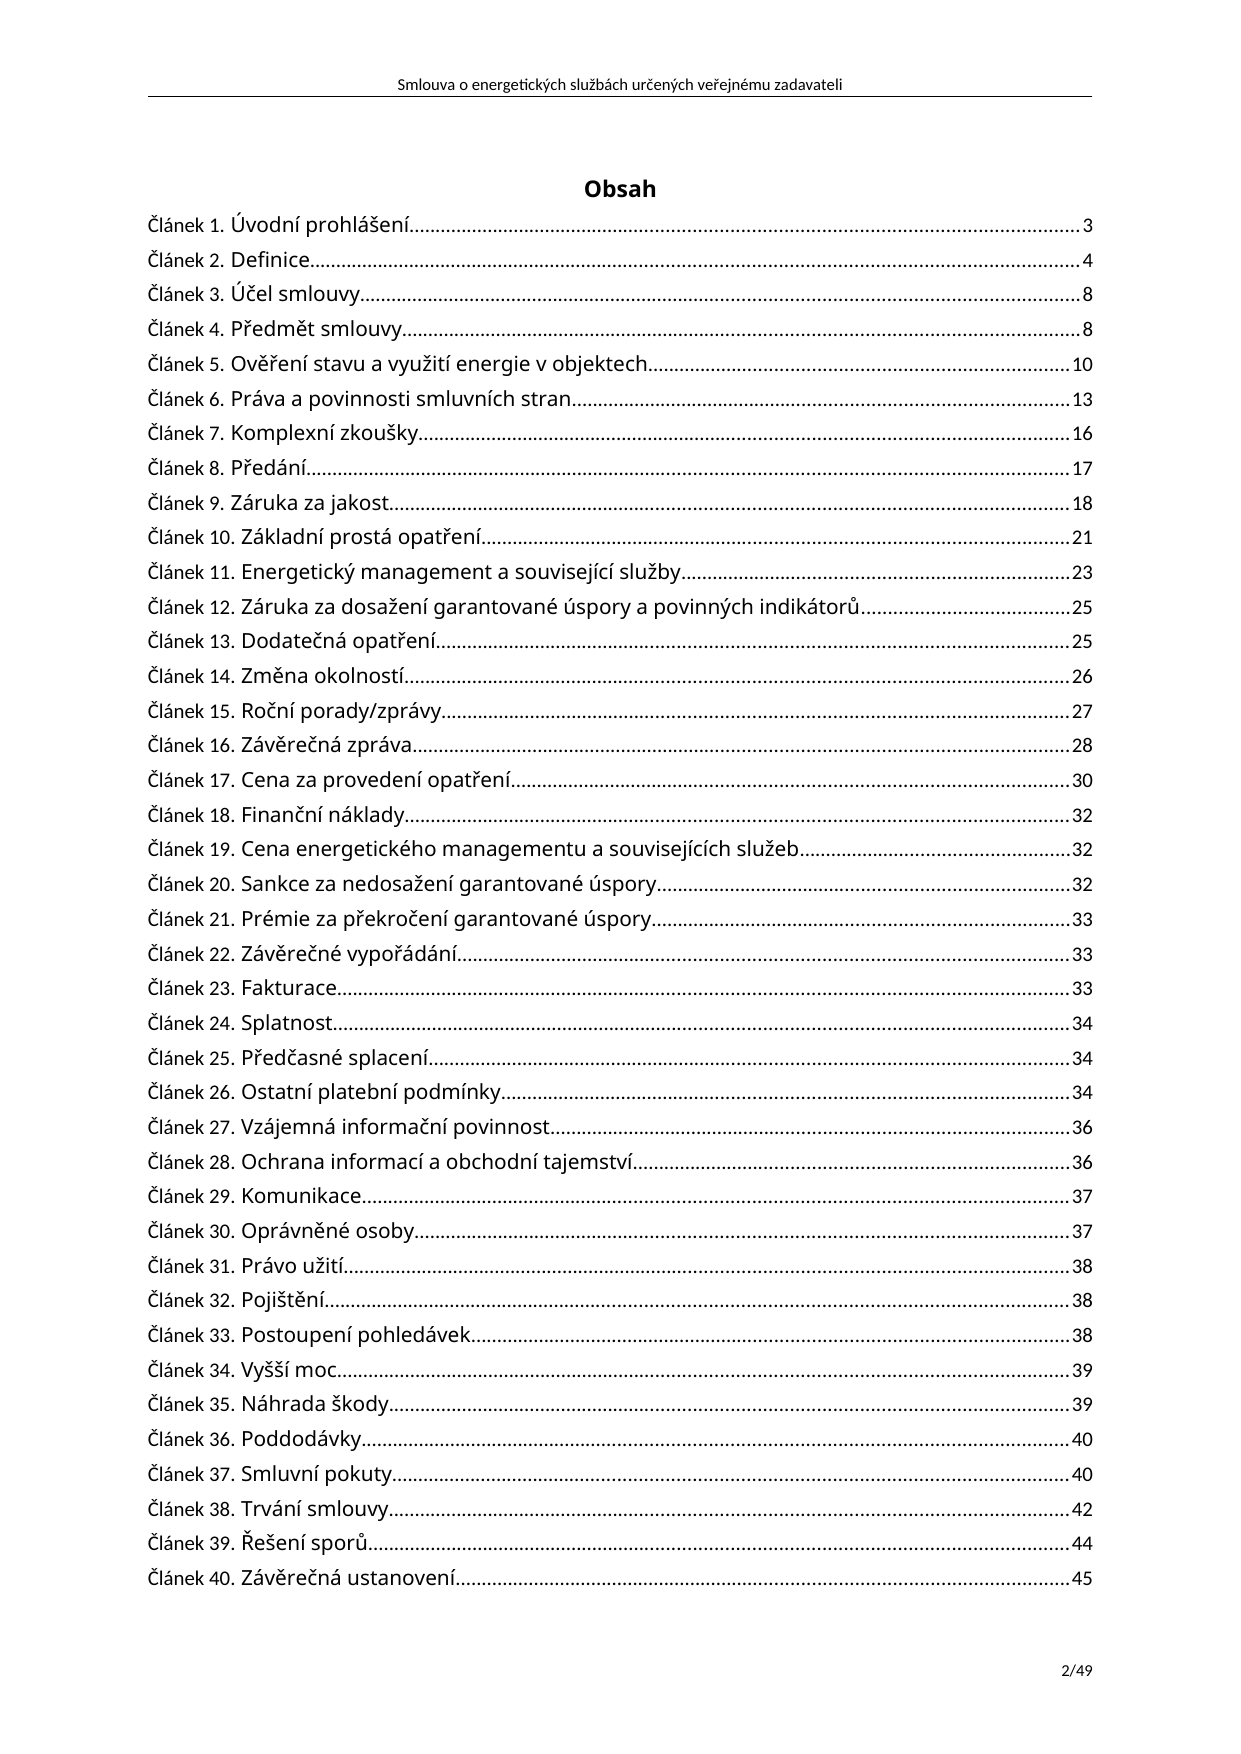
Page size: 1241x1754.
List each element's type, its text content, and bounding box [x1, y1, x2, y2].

text Článek 37. Smluvní pokuty 40 [148, 1459, 1092, 1487]
text Článek 14. Změna okolností 26 [148, 661, 1092, 689]
text Článek 4. Předmět smlouvy 8 [148, 314, 1092, 343]
text Článek 31. Právo užití 38 [148, 1251, 1092, 1279]
title Obsah [148, 173, 1092, 204]
text Článek 6. Práva a povinnosti smluvních stran 13 [148, 384, 1092, 412]
text Článek 7. Komplexní zkoušky 16 [148, 418, 1092, 447]
text Článek 10. Základní prostá opatření 21 [148, 522, 1092, 551]
text Článek 3. Účel smlouvy 8 [148, 279, 1092, 308]
text Článek 26. Ostatní platební podmínky 34 [148, 1077, 1092, 1106]
text Článek 1. Úvodní prohlášení 3 [148, 210, 1092, 239]
text Článek 28. Ochrana informací a obchodní tajemství 36 [148, 1147, 1092, 1175]
text Článek 32. Pojištění 38 [148, 1286, 1092, 1314]
text Článek 24. Splatnost 34 [148, 1008, 1092, 1036]
text Článek 12. Záruka za dosažení garantované úspory a povinných indikátorů 25 [148, 592, 1092, 620]
text Článek 33. Postoupení pohledávek 38 [148, 1320, 1092, 1349]
text Článek 2. Definice 4 [148, 245, 1092, 273]
text Článek 5. Ověření stavu a využití energie v objektech 10 [148, 349, 1092, 377]
text Článek 20. Sankce za nedosažení garantované úspory 32 [148, 869, 1092, 898]
text Článek 8. Předání 17 [148, 453, 1092, 481]
text Článek 23. Fakturace 33 [148, 973, 1092, 1002]
text Článek 17. Cena za provedení opatření 30 [148, 765, 1092, 794]
text Článek 40. Závěrečná ustanovení 45 [148, 1563, 1092, 1591]
text Článek 16. Závěrečná zpráva 28 [148, 731, 1092, 759]
text Článek 35. Náhrada škody 39 [148, 1389, 1092, 1418]
text Článek 22. Závěrečné vypořádání 33 [148, 939, 1092, 967]
text Článek 38. Trvání smlouvy 42 [148, 1494, 1092, 1522]
text Článek 18. Finanční náklady 32 [148, 800, 1092, 828]
text Článek 36. Poddodávky 40 [148, 1424, 1092, 1453]
text Článek 27. Vzájemná informační povinnost 36 [148, 1112, 1092, 1141]
text Článek 11. Energetický management a související služby 23 [148, 557, 1092, 586]
text Článek 34. Vyšší moc 39 [148, 1355, 1092, 1383]
text Článek 29. Komunikace 37 [148, 1181, 1092, 1210]
text Článek 15. Roční porady/zprávy 27 [148, 696, 1092, 724]
text Článek 25. Předčasné splacení 34 [148, 1043, 1092, 1071]
text Článek 21. Prémie za překročení garantované úspory 33 [148, 904, 1092, 932]
text Článek 13. Dodatečná opatření 25 [148, 626, 1092, 655]
text Článek 19. Cena energetického managementu a souvisejících služeb 32 [148, 834, 1092, 863]
text Článek 39. Řešení sporů 44 [148, 1528, 1092, 1557]
text Článek 9. Záruka za jakost 18 [148, 488, 1092, 516]
text Článek 30. Oprávněné osoby 37 [148, 1216, 1092, 1244]
